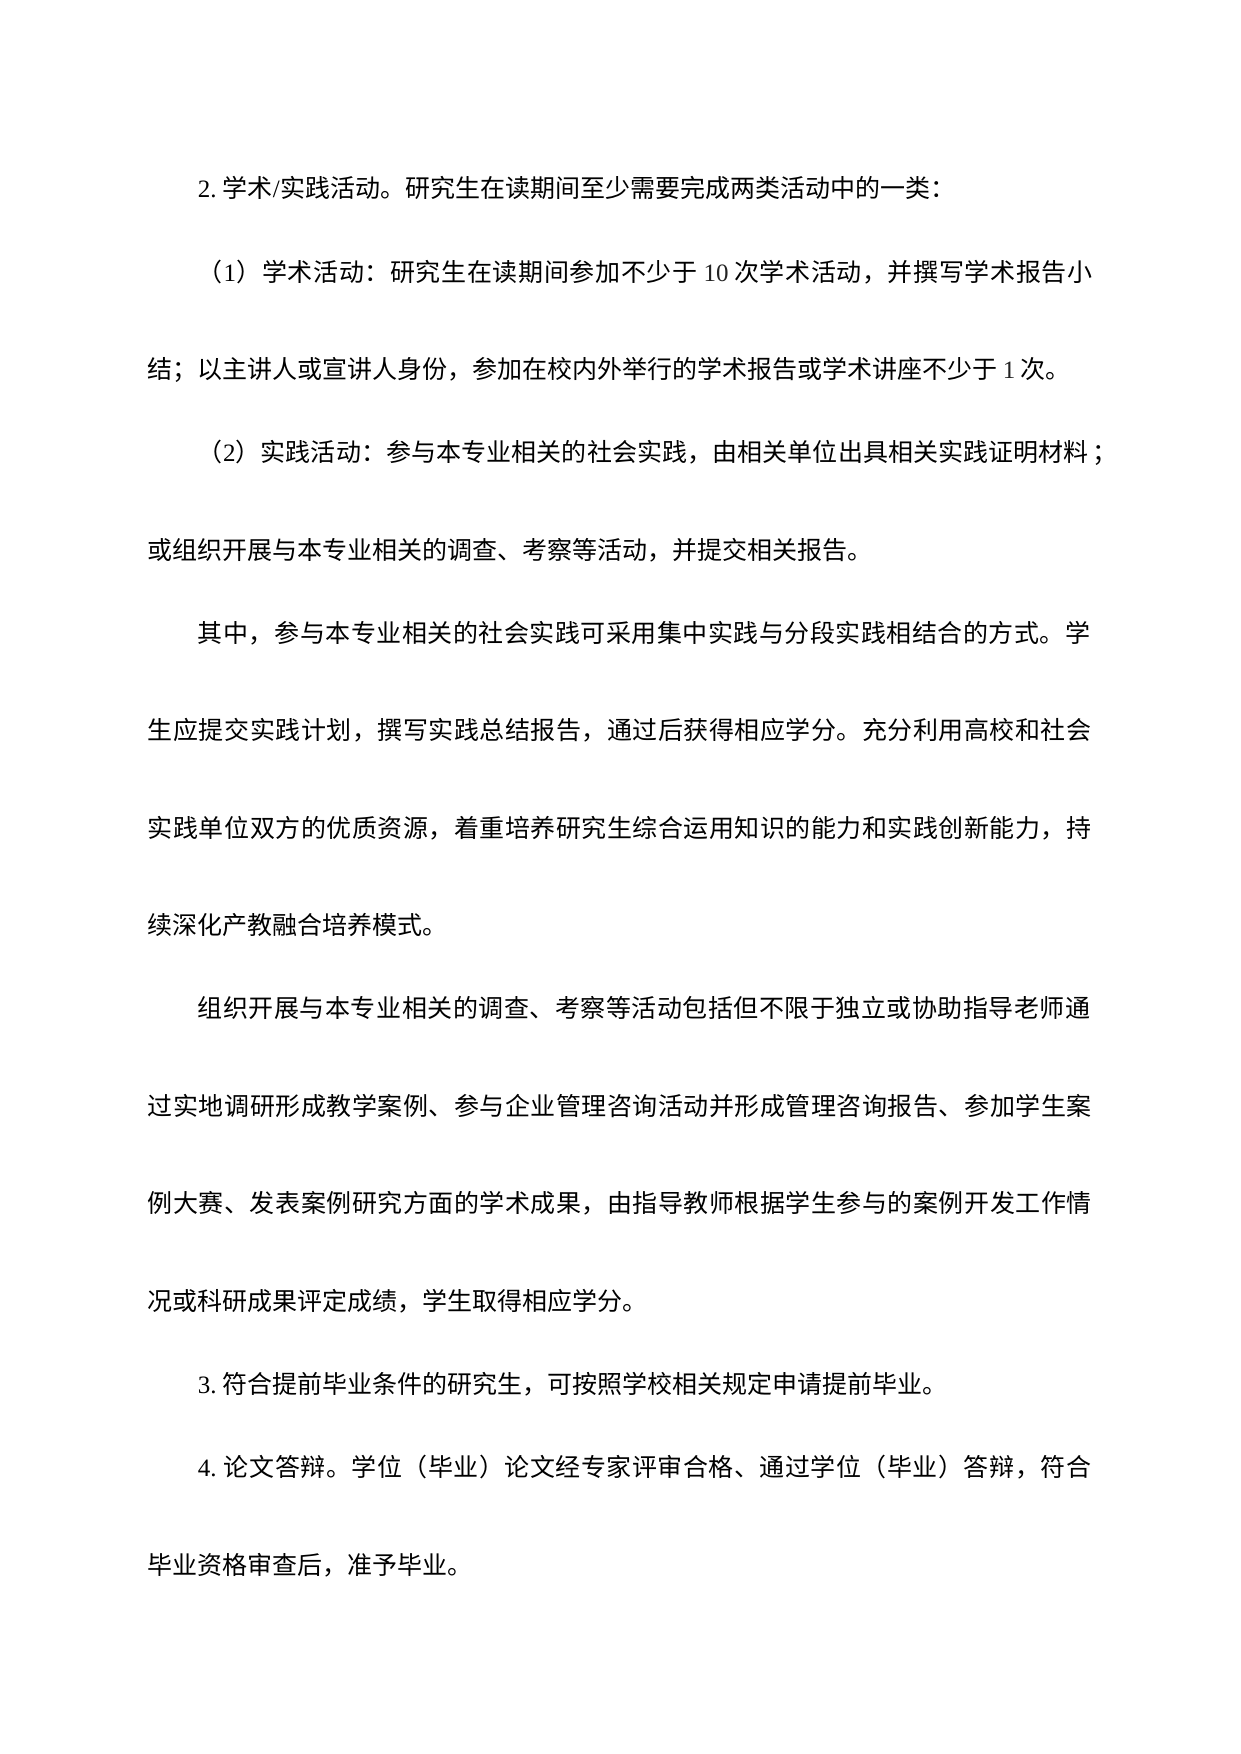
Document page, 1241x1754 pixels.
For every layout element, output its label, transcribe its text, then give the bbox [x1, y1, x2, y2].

text （1）学术活动：研究生在读期间参加不少于10次学术活动，并撰写学术报告小结；以主讲人或宣讲人身份，参加在校内外举行的学术报告或学术讲座不少于1次。 [148, 238, 1092, 400]
text 其中，参与本专业相关的社会实践可采用集中实践与分段实践相结合的方式。学生应提交实践计划，撰写实践总结报告，通过后获得相应学分。充分利用高校和社会实践单位双方的优质资源，着重培养研究生综合运用知识的能力和实践创新能力，持续深化产教融合培养模式。 [148, 599, 1092, 956]
text 2. 学术/实践活动。研究生在读期间至少需要完成两类活动中的一类： [148, 154, 1092, 219]
text （2）实践活动：参与本专业相关的社会实践，由相关单位出具相关实践证明材料；或组织开展与本专业相关的调查、考察等活动，并提交相关报告。 [148, 418, 1092, 581]
text 4. 论文答辩。学位（毕业）论文经专家评审合格、通过学位（毕业）答辩，符合毕业资格审查后，准予毕业。 [148, 1433, 1092, 1596]
text 3. 符合提前毕业条件的研究生，可按照学校相关规定申请提前毕业。 [148, 1350, 1092, 1415]
text 组织开展与本专业相关的调查、考察等活动包括但不限于独立或协助指导老师通过实地调研形成教学案例、参与企业管理咨询活动并形成管理咨询报告、参加学生案例大赛、发表案例研究方面的学术成果，由指导教师根据学生参与的案例开发工作情况或科研成果评定成绩，学生取得相应学分。 [148, 974, 1092, 1332]
